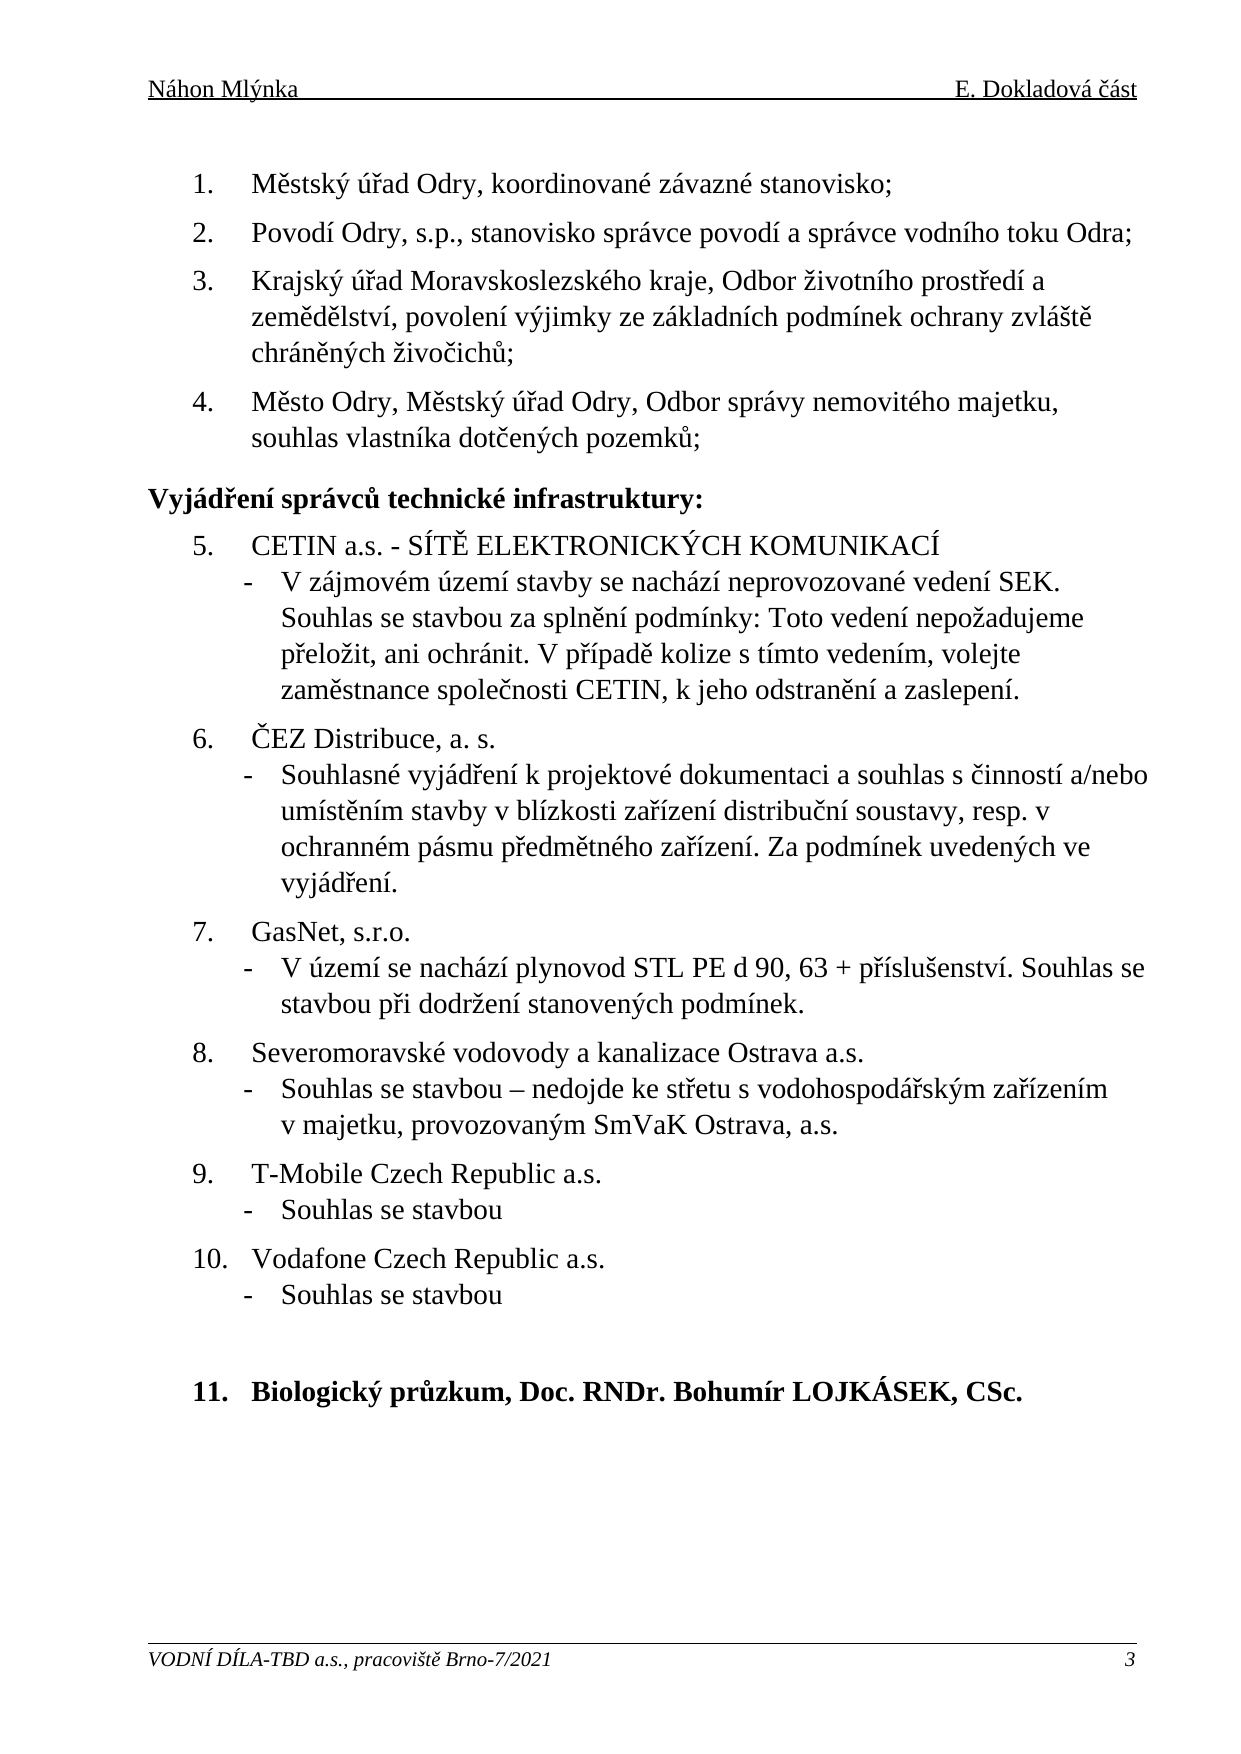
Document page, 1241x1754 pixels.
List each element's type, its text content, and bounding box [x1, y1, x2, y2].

list T-Mobile Czech Republic a.s. [192, 1156, 1152, 1189]
list Souhlas se stavbou [243, 1192, 1152, 1226]
list Souhlasné vyjádření k projektové dokumentaci a souhlas s činností a/nebo umístěním stavby v blízkosti zařízení distribuční soustavy, resp. v ochranném pásmu předmětného zařízení. Za podmínek uvedených ve vyjádření. [243, 757, 1152, 899]
list Biologický průzkum, Doc. RNDr. Bohumír LOJKÁSEK, CSc. [192, 1374, 1152, 1408]
list Severomoravské vodovody a kanalizace Ostrava a.s. [192, 1035, 1152, 1068]
list Povodí Odry, s.p., stanovisko správce povodí a správce vodního toku Odra; [192, 215, 1152, 248]
list CETIN a.s. - SÍTĚ ELEKTRONICKÝCH KOMUNIKACÍ [192, 528, 1152, 561]
list Souhlas se stavbou – nedojde ke střetu s vodohospodářským zařízením v majetku, provozovaným SmVaK Ostrava, a.s. [243, 1071, 1152, 1141]
list V zájmovém území stavby se nachází neprovozované vedení SEK. Souhlas se stavbou za splnění podmínky: Toto vedení nepožadujeme přeložit, ani ochránit. V případě kolize s tímto vedením, volejte zaměstnance společnosti CETIN, k jeho odstranění a zaslepení. [243, 564, 1152, 706]
list ČEZ Distribuce, a. s. [192, 721, 1152, 754]
list Městský úřad Odry, koordinované závazné stanovisko; [192, 166, 1152, 199]
list V území se nachází plynovod STL PE d 90, 63 + příslušenství. Souhlas se stavbou při dodržení stanovených podmínek. [243, 950, 1152, 1020]
text Vyjádření správců technické infrastruktury: [148, 482, 1152, 515]
list GasNet, s.r.o. [192, 914, 1152, 948]
list Vodafone Czech Republic a.s. [192, 1241, 1152, 1274]
list Město Odry, Městský úřad Odry, Odbor správy nemovitého majetku, souhlas vlastníka dotčených pozemků; [192, 384, 1152, 454]
list Krajský úřad Moravskoslezského kraje, Odbor životního prostředí a zemědělství, povolení výjimky ze základních podmínek ochrany zvláště chráněných živočichů; [192, 263, 1152, 369]
list Souhlas se stavbou [243, 1277, 1152, 1310]
